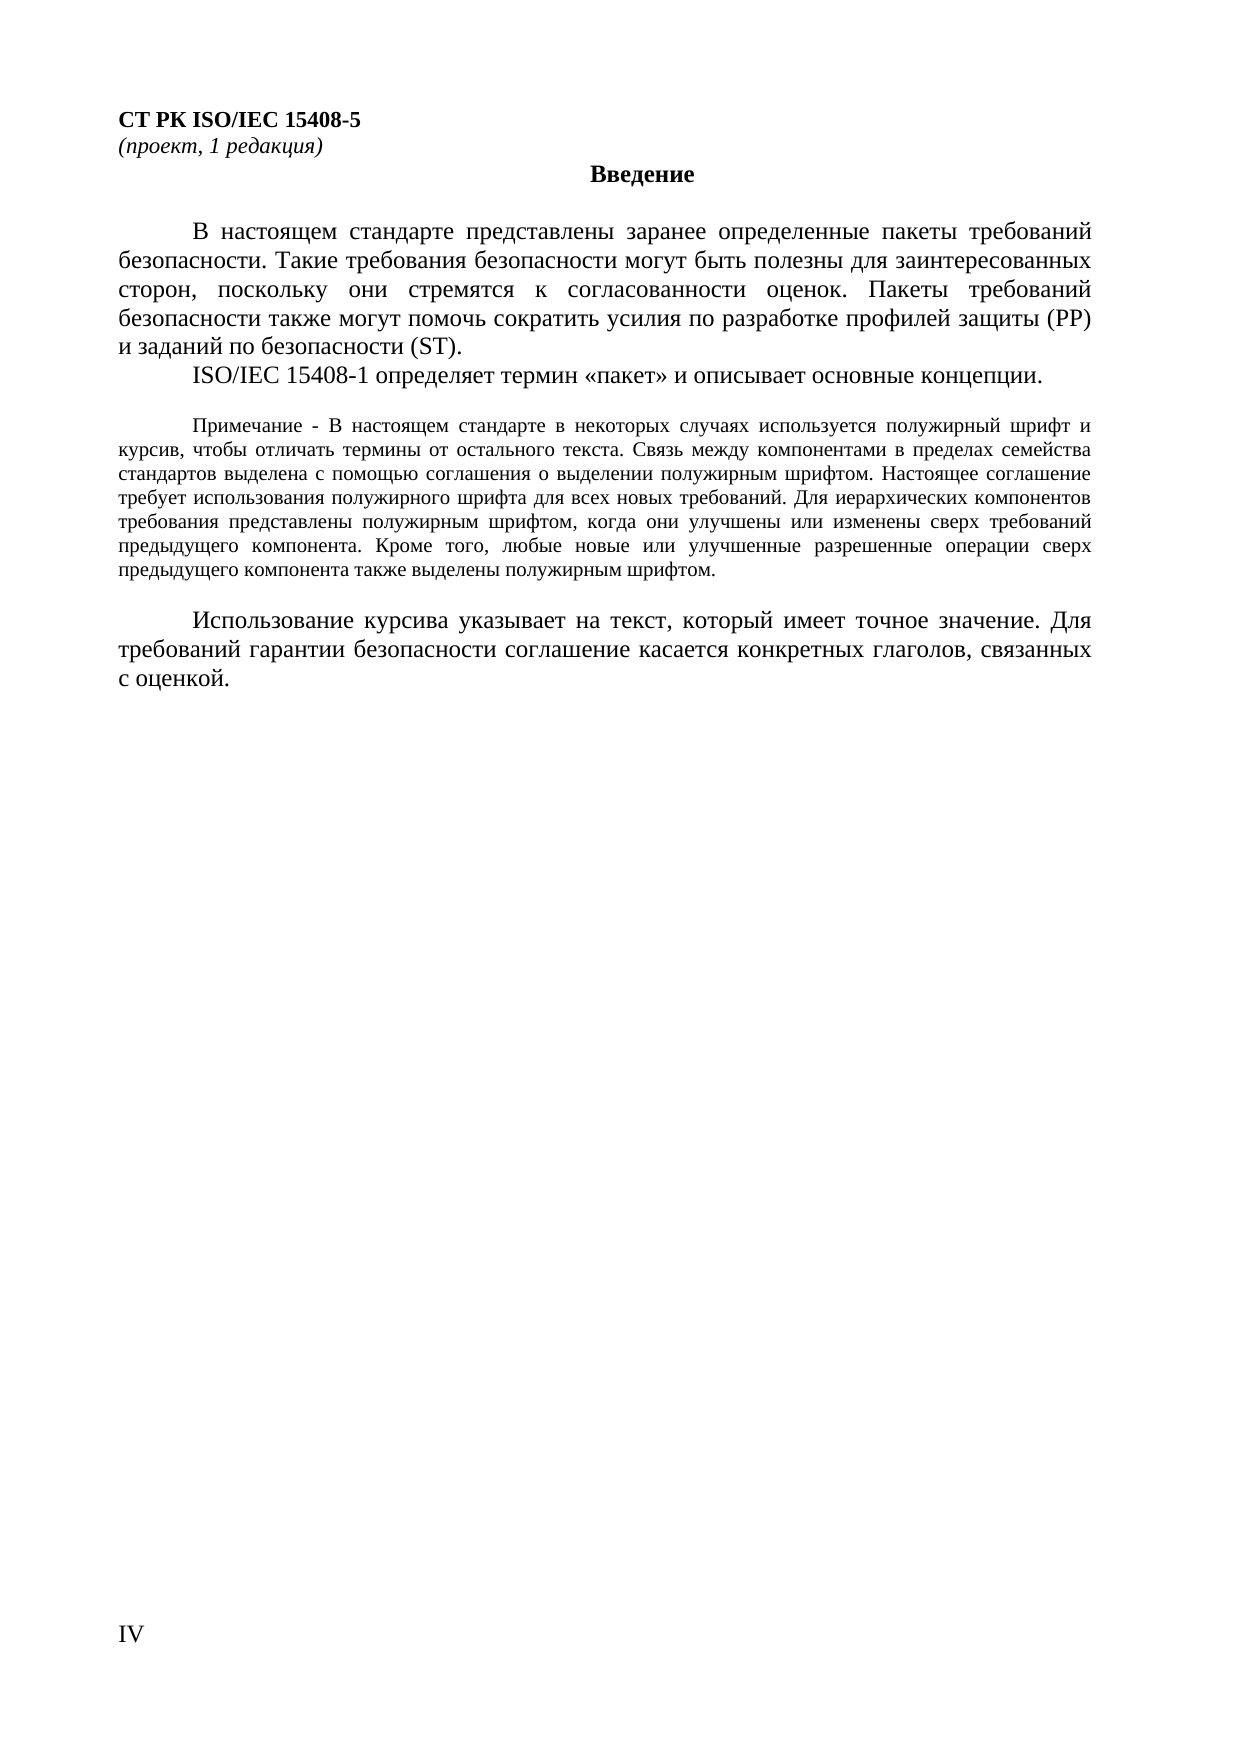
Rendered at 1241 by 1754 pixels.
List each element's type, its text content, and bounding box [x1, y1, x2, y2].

text В настоящем стандарте представлены заранее определенные пакеты требований безопасности. Такие требования безопасности могут быть полезны для заинтересованных сторон, поскольку они стремятся к согласованности оценок. Пакеты требований безопасности также могут помочь сократить усилия по разработке профилей защиты (PP) и заданий по безопасности (ST). [118, 216, 1092, 360]
text Примечание - В настоящем стандарте в некоторых случаях используется полужирный шрифт и курсив, чтобы отличать термины от остального текста. Связь между компонентами в пределах семейства стандартов выделена с помощью соглашения о выделении полужирным шрифтом. Настоящее соглашение требует использования полужирного шрифта для всех новых требований. Для иерархических компонентов требования представлены полужирным шрифтом, когда они улучшены или изменены сверх требований предыдущего компонента. Кроме того, любые новые или улучшенные разрешенные операции сверх предыдущего компонента также выделены полужирным шрифтом. [118, 413, 1092, 581]
text Использование курсива указывает на текст, который имеет точное значение. Для требований гарантии безопасности соглашение касается конкретных глаголов, связанных с оценкой. [118, 606, 1092, 692]
text ISO/IEC 15408-1 определяет термин «пакет» и описывает основные концепции. [118, 360, 1092, 389]
text Введение [118, 159, 1092, 188]
